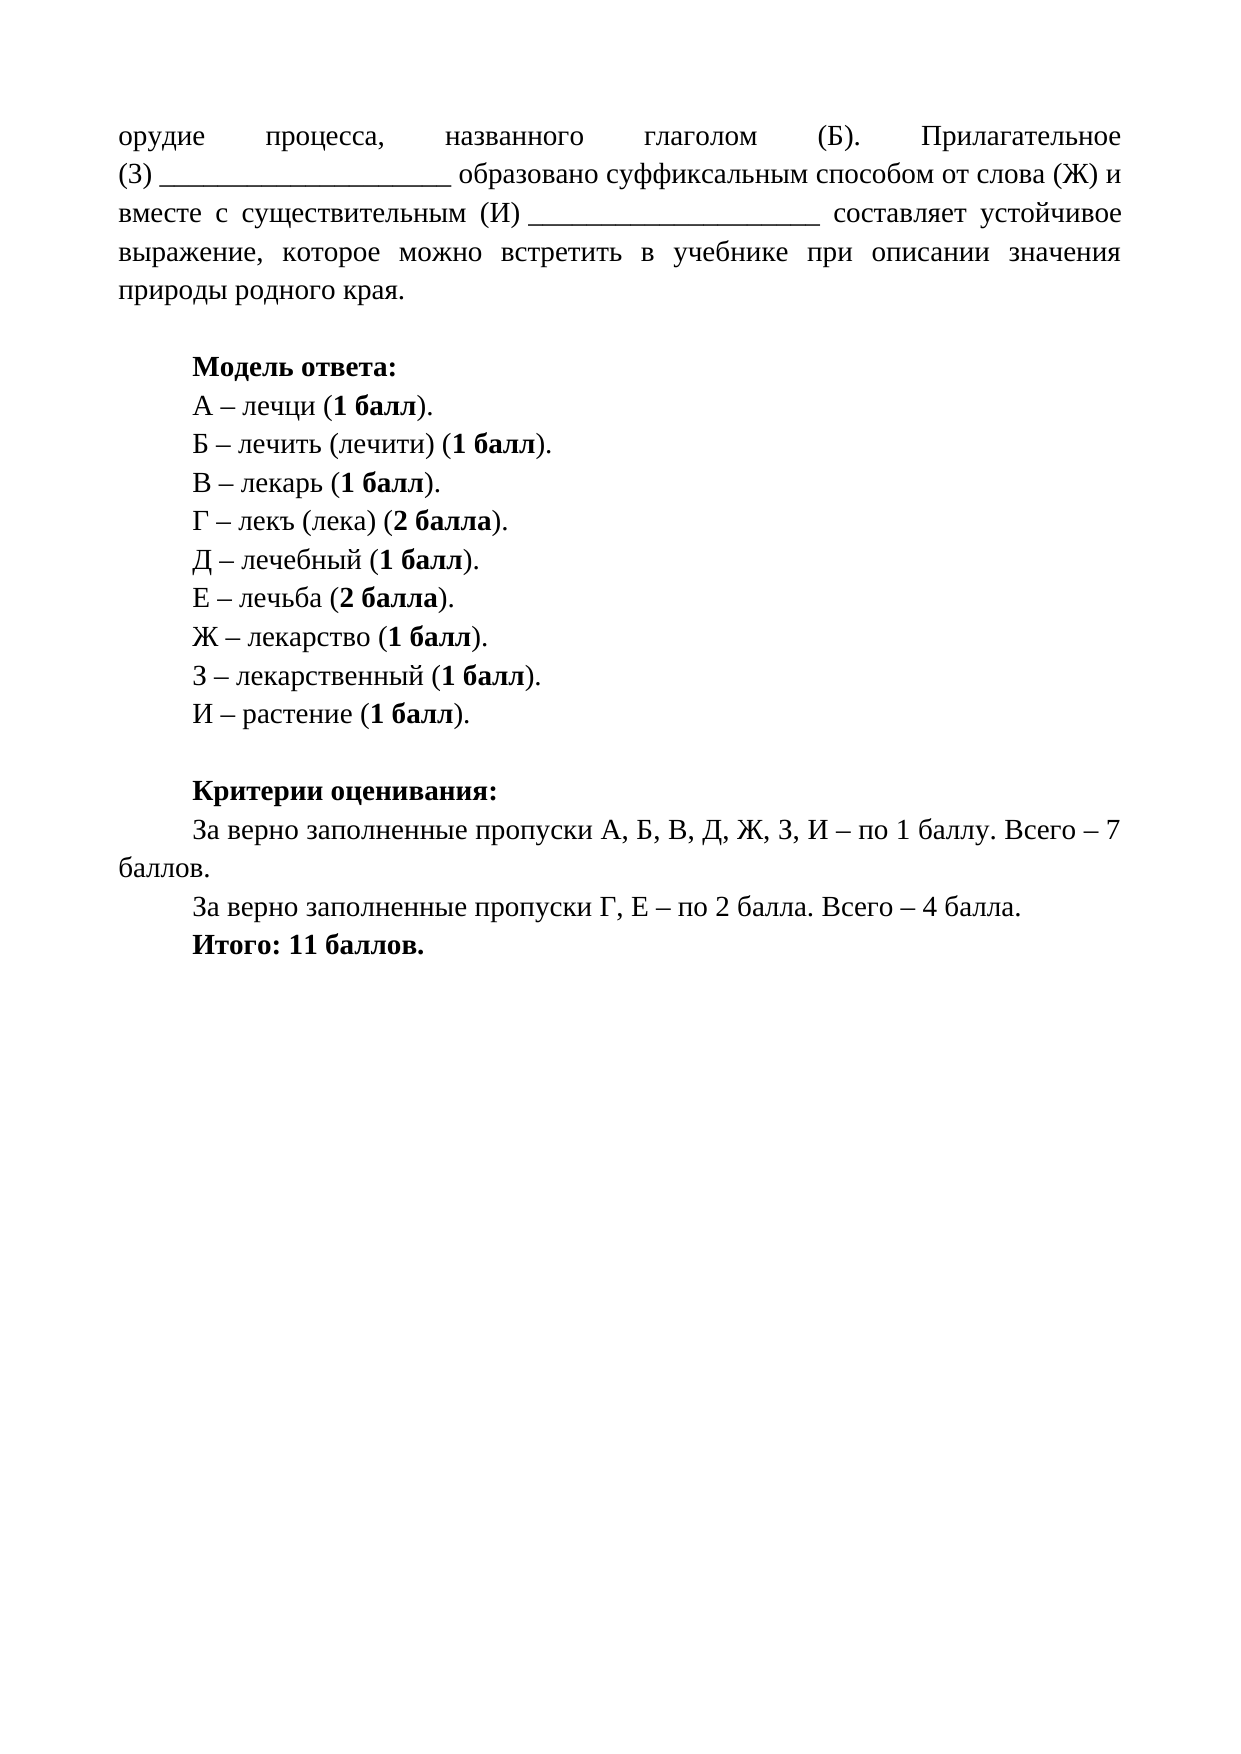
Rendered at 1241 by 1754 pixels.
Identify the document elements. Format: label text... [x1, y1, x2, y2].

text За верно заполненные пропуски А, Б, В, Д, Ж, З, И – по 1 баллу. Всего – 7 баллов. [118, 812, 1122, 884]
text В – лекарь (1 балл). [118, 465, 1122, 498]
text За верно заполненные пропуски Г, Е – по 2 балла. Всего – 4 балла. [118, 889, 1122, 922]
text Г – лекъ (лека) (2 балла). [118, 503, 1122, 537]
text Ж – лекарство (1 балл). [118, 619, 1122, 653]
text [118, 118, 1122, 306]
text Критерии оценивания: [118, 773, 1122, 807]
text Д – лечебный (1 балл). [118, 542, 1122, 576]
text Б – лечить (лечити) (1 балл). [118, 426, 1122, 460]
text Модель ответа: [118, 349, 1122, 383]
text Е – лечьба (2 балла). [118, 581, 1122, 614]
text А – лечци (1 балл). [118, 388, 1122, 421]
text З – лекарственный (1 балл). [118, 658, 1122, 691]
text И – растение (1 балл). [118, 696, 1122, 730]
text Итого: 11 баллов. [118, 927, 1122, 961]
